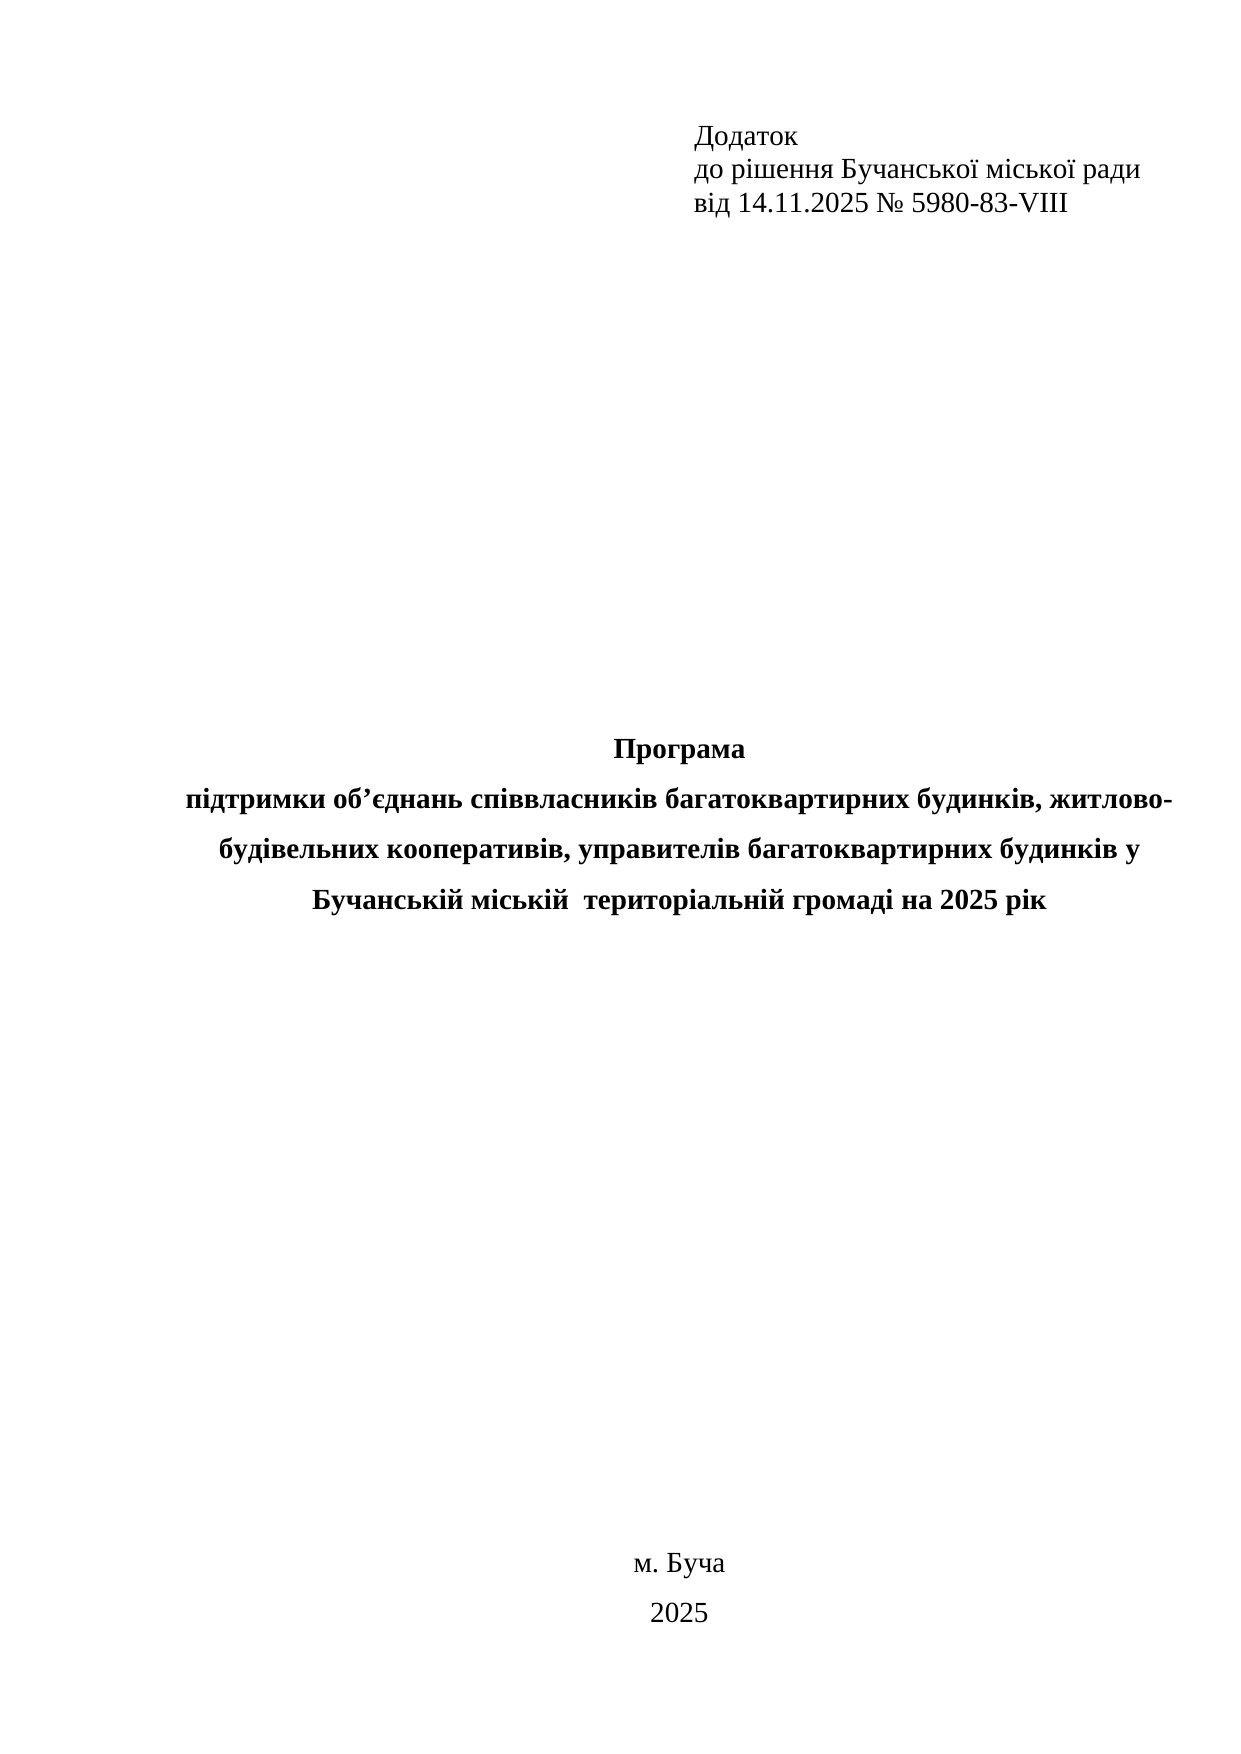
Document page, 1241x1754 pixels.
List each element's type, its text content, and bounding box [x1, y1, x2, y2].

text Додаток [177, 118, 1181, 152]
text до рішення Бучанської міської ради від 14.11.2025 № 5980-83-VIII [693, 152, 1181, 219]
text м. Буча [177, 1545, 1181, 1579]
text 2025 [177, 1595, 1181, 1629]
text підтримки об’єднань співвласників багатоквартирних будинків, житлово-будівельних кооперативів, управителів багатоквартирних будинків у Бучанській міській територіальній громаді на 2025 рік [177, 781, 1181, 916]
text Програма [177, 731, 1181, 764]
